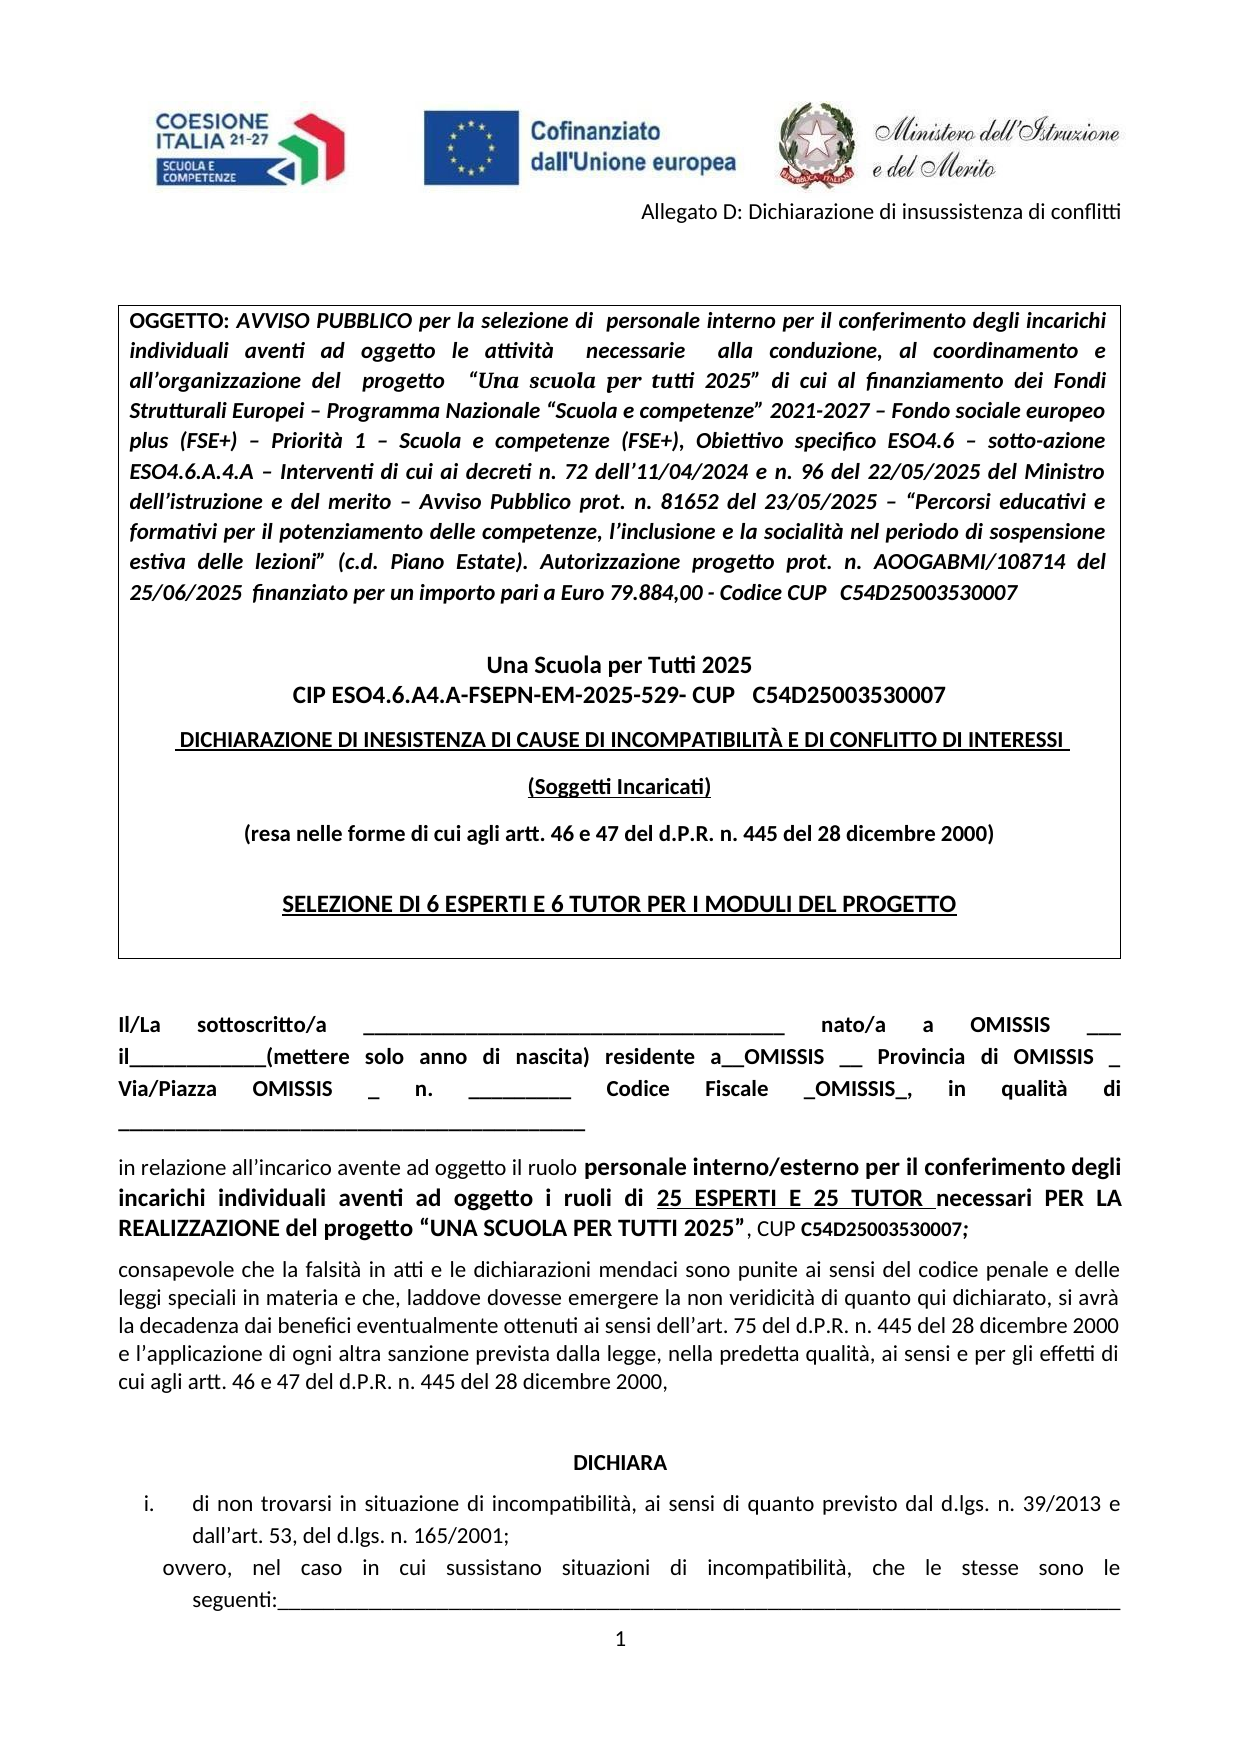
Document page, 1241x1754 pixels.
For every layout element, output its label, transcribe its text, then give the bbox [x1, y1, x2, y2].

text consapevole che la falsità in atti e le dichiarazioni mendaci sono punite ai sensi del codice penale e delle leggi speciali in materia e che, laddove dovesse emergere la non veridicità di quanto qui dichiarato, si avrà la decadenza dai benefici eventualmente ottenuti ai sensi dell’art. 75 del d.P.R. n. 445 del 28 dicembre 2000 e l’applicazione di ogni altra sanzione prevista dalla legge, nella predetta qualità, ai sensi e per gli effetti di cui agli artt. 46 e 47 del d.P.R. n. 445 del 28 dicembre 2000, [118, 1255, 1122, 1395]
list di non trovarsi in situazione di incompatibilità, ai sensi di quanto previsto dal d.lgs. n. 39/2013 e dall’art. 53, del d.lgs. n. 165/2001; [154, 1489, 1122, 1549]
table_header OGGETTO: AVVISO PUBBLICO per la selezione di personale interno per il conferimento degli incarichi individuali aventi ad oggetto le attività necessarie alla conduzione, al coordinamento e all’organizzazione del progetto “Una scuola per tutti 2025” di cui al finanziamento dei Fondi Strutturali Europei – Programma Nazionale “Scuola e competenze” 2021-2027 – Fondo sociale europeo plus (FSE+) – Priorità 1 – Scuola e competenze (FSE+), Obiettivo specifico ESO4.6 – sotto-azione ESO4.6.A.4.A – Interventi di cui ai decreti n. 72 dell’11/04/2024 e n. 96 del 22/05/2025 del Ministro dell’istruzione e del merito – Avviso Pubblico prot. n. 81652 del 23/05/2025 – “Percorsi educativi e formativi per il potenziamento delle competenze, l’inclusione e la socialità nel periodo di sospensione estiva delle lezioni” (c.d. Piano Estate). Autorizzazione progetto prot. n. AOOGABMI/108714 del 25/06/2025 finanziato per un importo pari a Euro 79.884,00 - Codice CUP C54D25003530007 Una Scuola per Tutti 2025 CIP ESO4.6.A4.A-FSEPN-EM-2025-529- CUP C54D25003530007 DICHIARAZIONE DI INESISTENZA DI CAUSE DI INCOMPATIBILITÀ E DI CONFLITTO DI INTERESSI (Soggetti Incaricati) (resa nelle forme di cui agli artt. 46 e 47 del d.P.R. n. 445 del 28 dicembre 2000) SELEZIONE DI 6 ESPERTI E 6 TUTOR PER I MODULI DEL PROGETTO [119, 306, 1120, 957]
picture [147, 101, 1129, 198]
text DICHIARA [118, 1448, 1122, 1476]
text Il/La sottoscritto/a _____________________________________ nato/a a OMISSIS ___ il____________(mettere solo anno di nascita) residente a__OMISSIS __ Provincia di OMISSIS _ Via/Piazza OMISSIS _ n. _________ Codice Fiscale _OMISSIS_, in qualità di _________________________________________ [118, 1010, 1122, 1134]
text in relazione all’incarico avente ad oggetto il ruolo personale interno/esterno per il conferimento degli incarichi individuali aventi ad oggetto i ruoli di 25 ESPERTI E 25 TUTOR necessari PER LA REALIZZAZIONE del progetto “UNA SCUOLA PER TUTTI 2025”, CUP C54D25003530007; [118, 1151, 1122, 1243]
